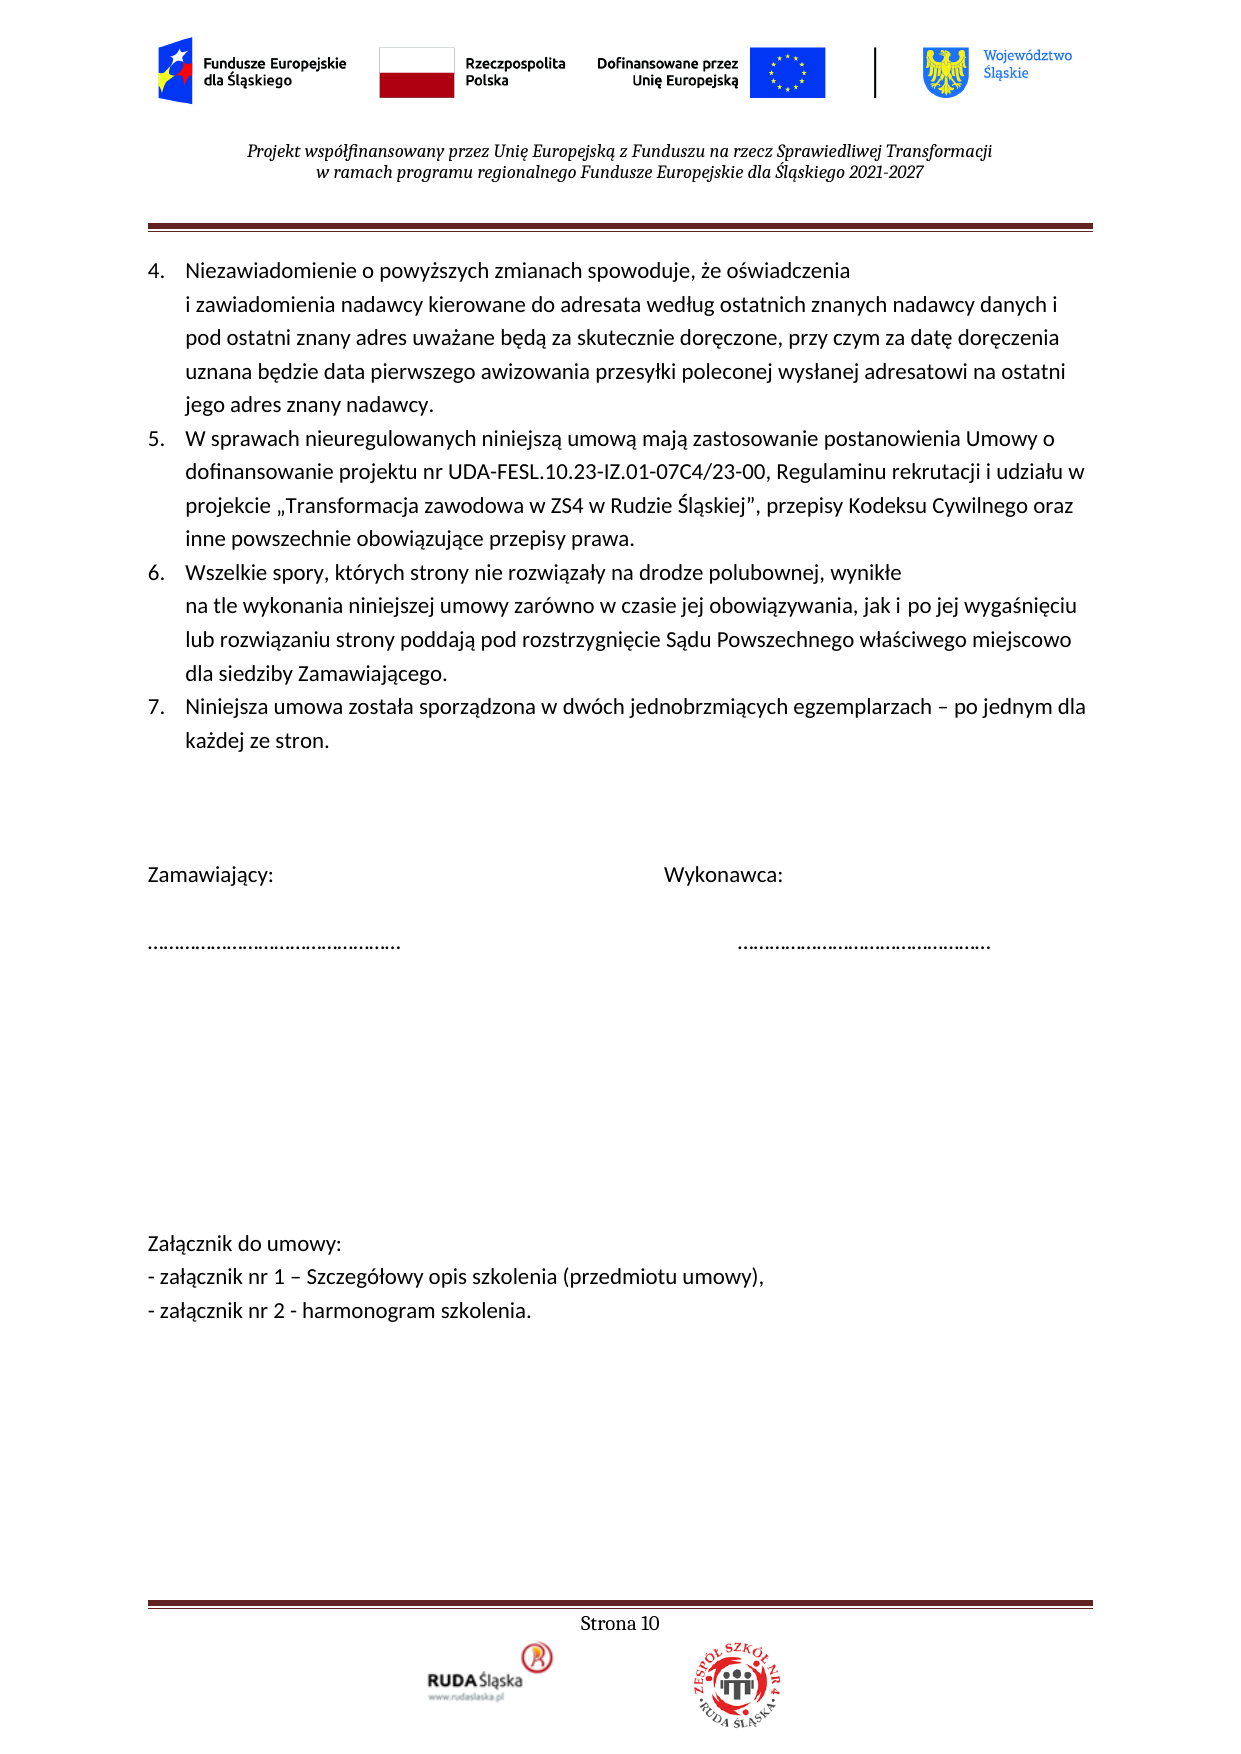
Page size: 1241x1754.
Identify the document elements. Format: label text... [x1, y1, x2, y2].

text Załącznik do umowy: [148, 1229, 1093, 1257]
text - załącznik nr 1 – Szczegółowy opis szkolenia (przedmiotu umowy), [148, 1262, 1093, 1291]
list Niezawiadomienie o powyższych zmianach spowoduje, że oświadczenia i zawiadomienia nadawcy kierowane do adresata według ostatnich znanych nadawcy danych i pod ostatni znany adres uważane będą za skutecznie doręczone, przy czym za datę doręczenia uznana będzie data pierwszego awizowania przesyłki poleconej wysłanej adresatowi na ostatni jego adres znany nadawcy. [148, 256, 1093, 418]
picture [142, 20, 1088, 121]
text - załącznik nr 2 - harmonogram szkolenia. [148, 1296, 1093, 1324]
text ………………………………………… ………………………………………… [148, 927, 1093, 955]
picture [686, 1635, 785, 1734]
list W sprawach nieuregulowanych niniejszą umową mają zastosowanie postanowienia Umowy o dofinansowanie projektu nr UDA-FESL.10.23-IZ.01-07C4/23-00, Regulaminu rekrutacji i udziału w projekcie „Transformacja zawodowa w ZS4 w Rudzie Śląskiej”, przepisy Kodeksu Cywilnego oraz inne powszechnie obowiązujące przepisy prawa. [148, 424, 1093, 553]
text Zamawiający: Wykonawca: [148, 860, 1093, 888]
list Wszelkie spory, których strony nie rozwiązały na drodze polubownej, wynikłe na tle wykonania niniejszej umowy zarówno w czasie jej obowiązywania, jak i po jej wygaśnięciu lub rozwiązaniu strony poddają pod rozstrzygnięcie Sądu Powszechnego właściwego miejscowo dla siedziby Zamawiającego. [148, 558, 1093, 687]
list Niniejsza umowa została sporządzona w dwóch jednobrzmiących egzemplarzach – po jednym dla każdej ze stron. [148, 692, 1093, 754]
picture [412, 1623, 563, 1724]
